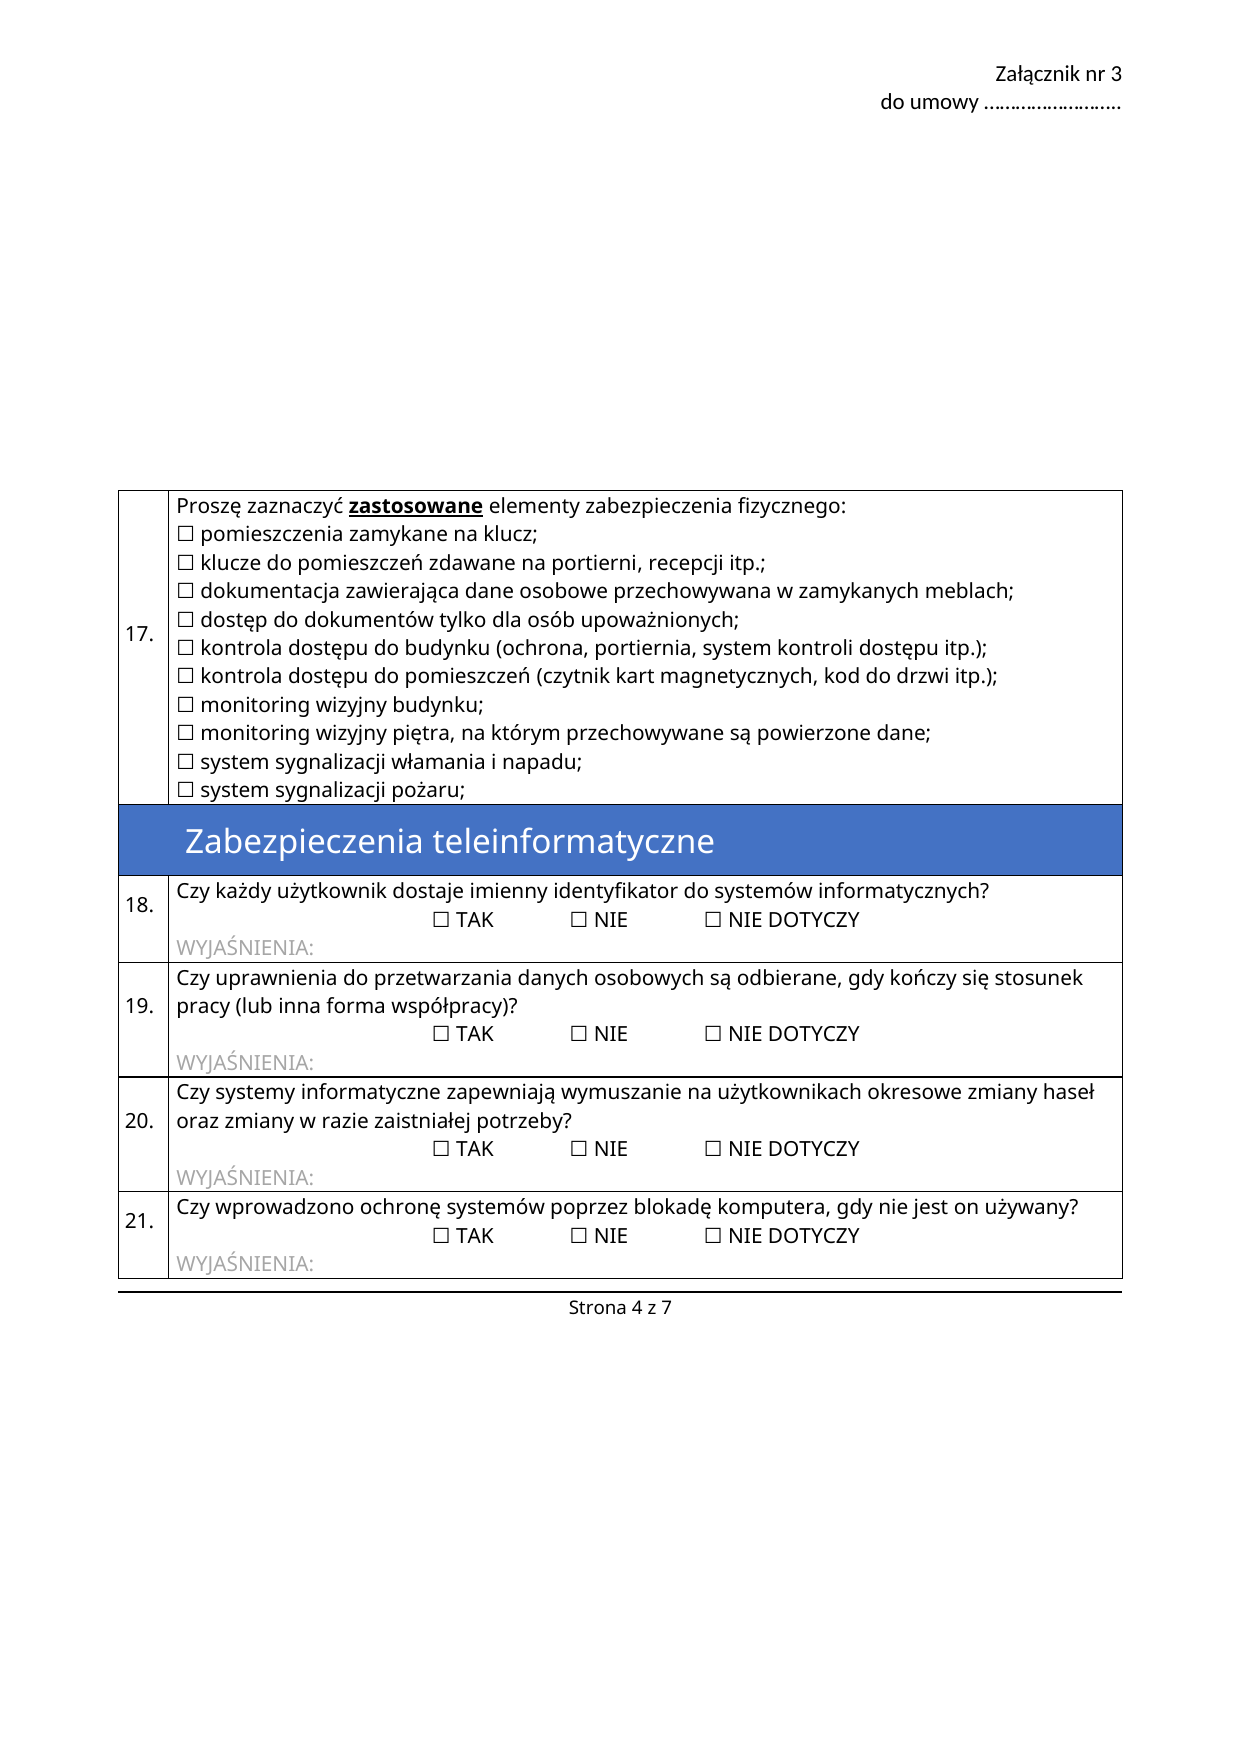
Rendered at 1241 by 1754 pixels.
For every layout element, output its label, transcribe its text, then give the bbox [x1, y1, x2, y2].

table_cell Zabezpieczenia teleinformatyczne [119, 805, 1122, 875]
table_cell Czy systemy informatyczne zapewniają wymuszanie na użytkownikach okresowe zmiany haseł oraz zmiany w razie zaistniałej potrzeby? TAK NIE NIE DOTYCZY WYJAŚNIENIA: [169, 1078, 1122, 1191]
table_cell [119, 876, 168, 962]
table_cell [119, 1192, 168, 1278]
table_cell [119, 491, 168, 804]
table_cell [119, 963, 168, 1076]
table_cell Czy wprowadzono ochronę systemów poprzez blokadę komputera, gdy nie jest on używany? TAK NIE NIE DOTYCZY WYJAŚNIENIA: [169, 1192, 1122, 1278]
table_cell Czy każdy użytkownik dostaje imienny identyfikator do systemów informatycznych? TAK NIE NIE DOTYCZY WYJAŚNIENIA: [169, 876, 1122, 962]
table_cell Proszę zaznaczyć zastosowane elementy zabezpieczenia fizycznego: pomieszczenia zamykane na klucz; klucze do pomieszczeń zdawane na portierni, recepcji itp.; dokumentacja zawierająca dane osobowe przechowywana w zamykanych meblach; dostęp do dokumentów tylko dla osób upoważnionych; kontrola dostępu do budynku (ochrona, portiernia, system kontroli dostępu itp.); kontrola dostępu do pomieszczeń (czytnik kart magnetycznych, kod do drzwi itp.); monitoring wizyjny budynku; monitoring wizyjny piętra, na którym przechowywane są powierzone dane; system sygnalizacji włamania i napadu; system sygnalizacji pożaru; [169, 491, 1122, 804]
table_cell Czy uprawnienia do przetwarzania danych osobowych są odbierane, gdy kończy się stosunek pracy (lub inna forma współpracy)? TAK NIE NIE DOTYCZY WYJAŚNIENIA: [169, 963, 1122, 1076]
table_cell [119, 1078, 168, 1191]
